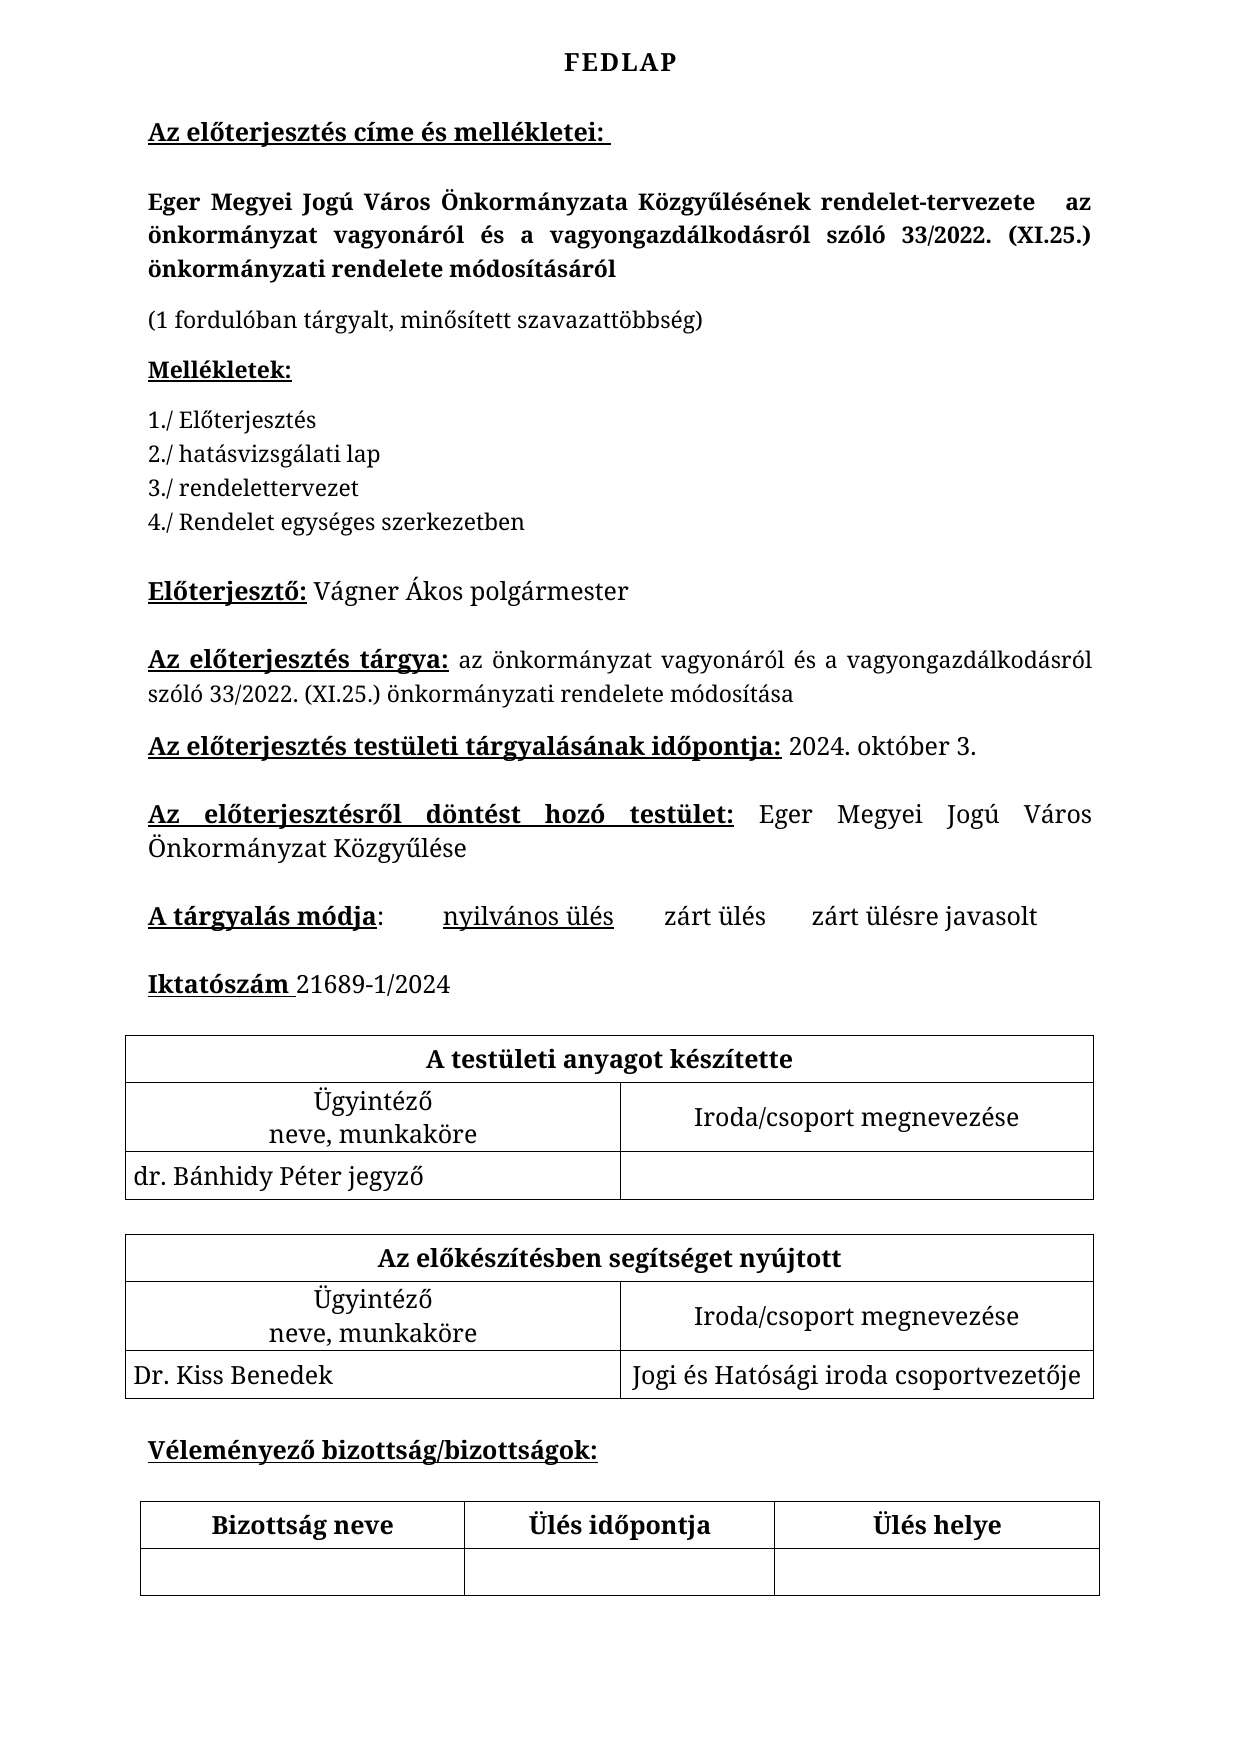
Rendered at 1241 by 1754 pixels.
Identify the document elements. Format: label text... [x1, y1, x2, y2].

table_cell Iroda/csoport megnevezése [621, 1083, 1093, 1151]
text 1./ Előterjesztés [148, 404, 1093, 436]
text FEDLAP [148, 44, 1093, 78]
text Mellékletek: [148, 354, 1093, 385]
table_cell Ügyintéző neve, munkaköre [126, 1083, 620, 1151]
table_cell [465, 1549, 774, 1595]
table_header Az előkészítésben segítséget nyújtott [126, 1235, 1093, 1281]
text 4./ Rendelet egységes szerkezetben [148, 506, 1093, 537]
text Eger Megyei Jogú Város Önkormányzata Közgyűlésének rendelet-tervezete az önkormányzat vagyonáról és a vagyongazdálkodásról szóló 33/2022. (XI.25.) önkormányzati rendelete módosításáról [148, 186, 1093, 284]
text A tárgyalás módja: nyilvános ülés zárt ülés zárt ülésre javasolt [148, 898, 1093, 933]
text 3./ rendelettervezet [148, 472, 1093, 503]
table_header A testületi anyagot készítette [126, 1036, 1093, 1082]
text (1 fordulóban tárgyalt, minősített szavazattöbbség) [148, 303, 1093, 335]
text Véleményező bizottság/bizottságok: [148, 1433, 1093, 1467]
text Az előterjesztés tárgya: az önkormányzat vagyonáról és a vagyongazdálkodásról szóló 33/2022. (XI.25.) önkormányzati rendelete módosítása [148, 641, 1093, 709]
text Előterjesztő: Vágner Ákos polgármester [148, 573, 1093, 607]
table_header Bizottság neve [141, 1502, 464, 1548]
table_cell dr. Bánhidy Péter jegyző [126, 1152, 620, 1199]
table_cell [141, 1549, 464, 1595]
table_cell Dr. Kiss Benedek [126, 1351, 620, 1398]
table_header Ülés időpontja [465, 1502, 774, 1548]
text Az előterjesztés testületi tárgyalásának időpontja: 2024. október 3. [148, 728, 1093, 762]
text 2./ hatásvizsgálati lap [148, 438, 1093, 469]
table_header Ülés helye [775, 1502, 1099, 1548]
text Az előterjesztés címe és mellékletei: [148, 114, 1093, 148]
table_cell [775, 1549, 1099, 1595]
table_cell [621, 1152, 1093, 1199]
table_cell Jogi és Hatósági iroda csoportvezetője [621, 1351, 1093, 1398]
table_cell Ügyintéző neve, munkaköre [126, 1282, 620, 1350]
text Az előterjesztésről döntést hozó testület: Eger Megyei Jogú Város Önkormányzat Közgyűlése [148, 796, 1093, 864]
table_cell Iroda/csoport megnevezése [621, 1282, 1093, 1350]
text Iktatószám 21689-1/2024 [148, 967, 1093, 1001]
